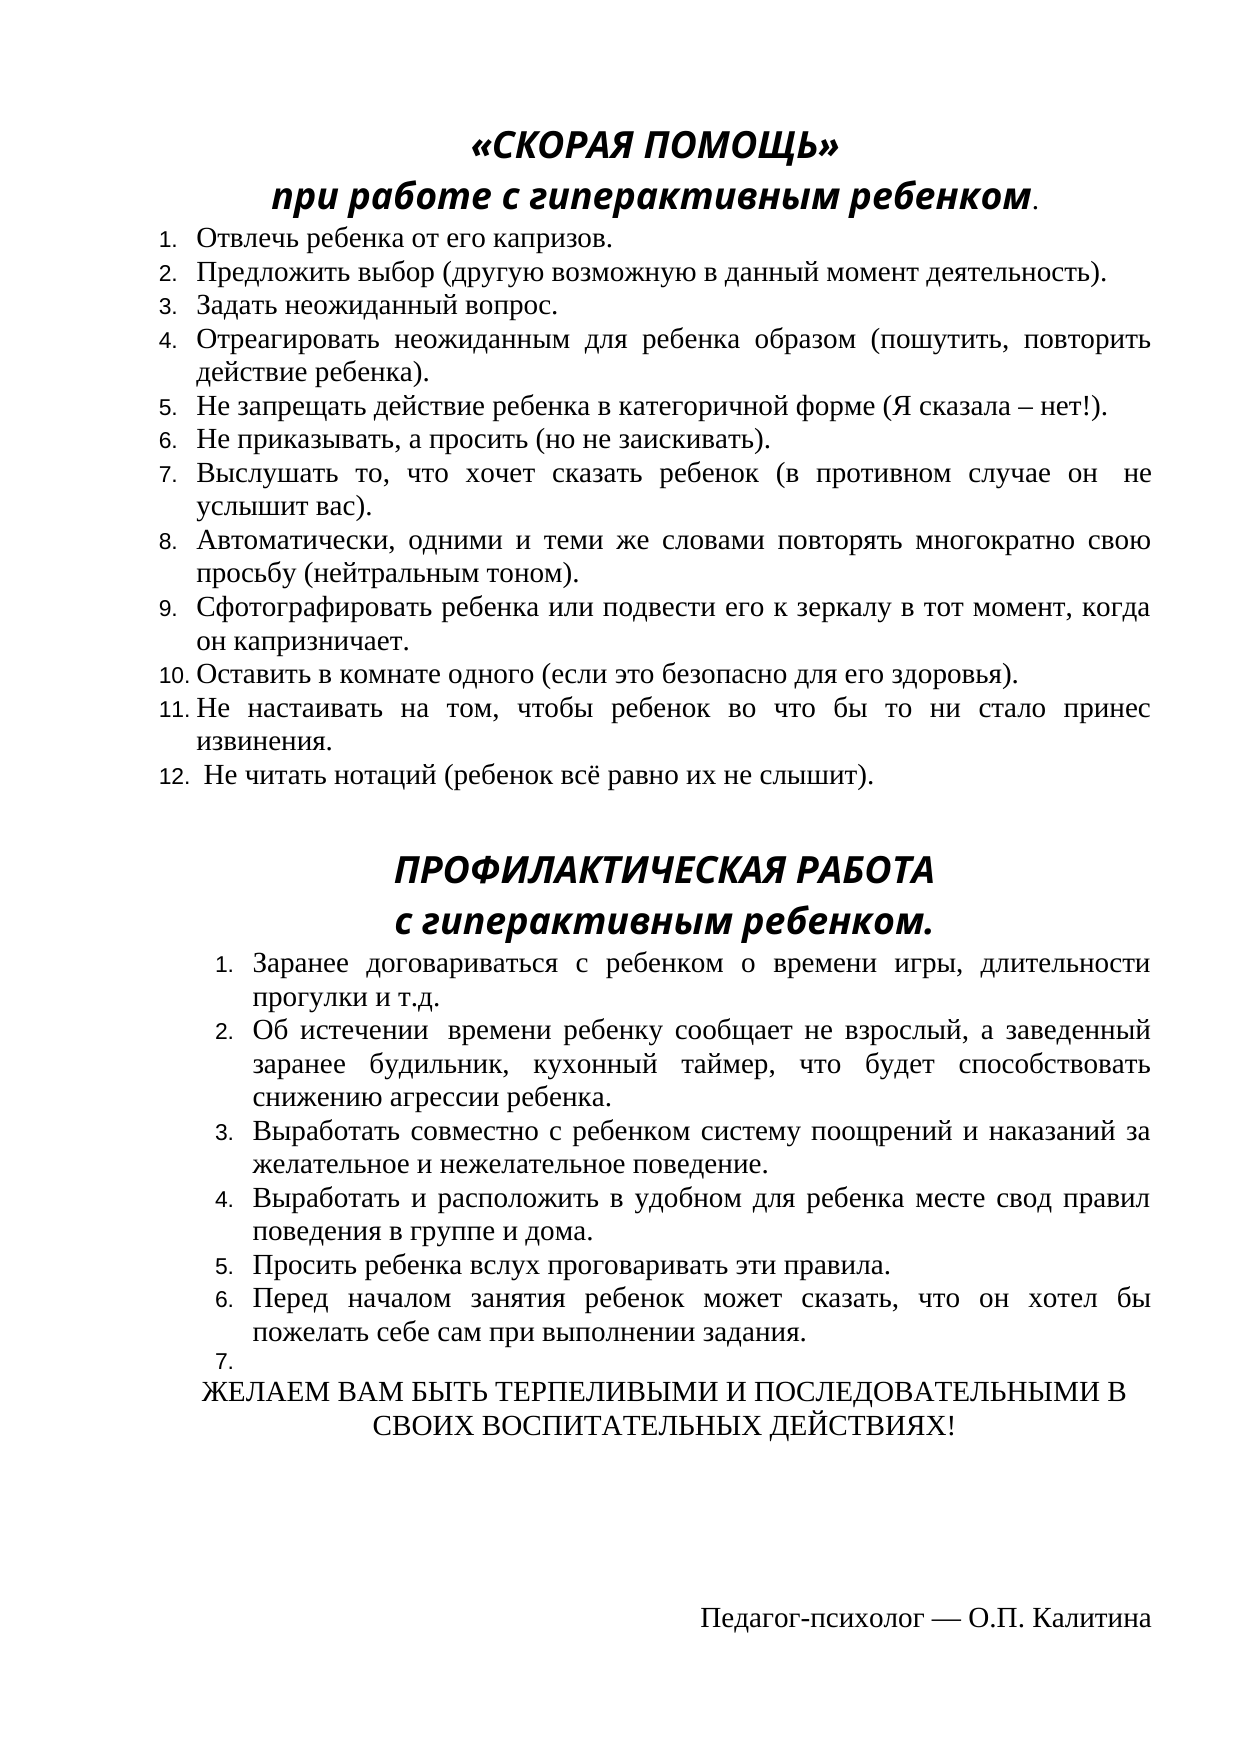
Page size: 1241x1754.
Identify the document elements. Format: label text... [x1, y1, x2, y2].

list Не приказывать, а просить (но не заискивать). [158, 421, 1152, 455]
text «СКОРАЯ ПОМОЩЬ» [121, 118, 1152, 169]
list Выслушать то, что хочет сказать ребенок (в противном случае он не услышит вас). [158, 455, 1152, 522]
list Перед началом занятия ребенок может сказать, что он хотел бы пожелать себе сам при выполнении задания. [215, 1281, 1152, 1348]
text с гиперактивным ребенком. [177, 894, 1152, 945]
list Заранее договариваться с ребенком о времени игры, длительности прогулки и т.д. [215, 945, 1152, 1012]
list Не настаивать на том, чтобы ребенок во что бы то ни стало принес извинения. [158, 690, 1152, 757]
list Об истечении времени ребенку сообщает не взрослый, а заведенный заранее будильник, кухонный таймер, что будет способствовать снижению агрессии ребенка. [215, 1012, 1152, 1113]
list Предложить выбор (другую возможную в данный момент деятельность). [158, 254, 1152, 287]
list Выработать и расположить в удобном для ребенка месте свод правил поведения в группе и дома. [215, 1180, 1152, 1247]
text ЖЕЛАЕМ ВАМ БЫТЬ ТЕРПЕЛИВЫМИ И ПОСЛЕДОВАТЕЛЬНЫМИ В СВОИХ ВОСПИТАТЕЛЬНЫХ ДЕЙСТВИЯХ! [177, 1374, 1152, 1441]
list Выработать совместно с ребенком систему поощрений и наказаний за желательное и нежелательное поведение. [215, 1113, 1152, 1180]
list Не читать нотаций (ребенок всё равно их не слышит). [158, 757, 1152, 790]
list Отвлечь ребенка от его капризов. [158, 220, 1152, 254]
list Просить ребенка вслух проговаривать эти правила. [215, 1247, 1152, 1281]
list Не запрещать действие ребенка в категоричной форме (Я сказала – нет!). [158, 388, 1152, 421]
list Оставить в комнате одного (если это безопасно для его здоровья). [158, 656, 1152, 690]
list Сфотографировать ребенка или подвести его к зеркалу в тот момент, когда он капризничает. [158, 589, 1152, 656]
text ПРОФИЛАКТИЧЕСКАЯ РАБОТА [177, 843, 1152, 894]
text Педагог-психолог — О.П. Калитина [177, 1600, 1152, 1634]
list Автоматически, одними и теми же словами повторять многократно свою просьбу (нейтральным тоном). [158, 522, 1152, 589]
list Отреагировать неожиданным для ребенка образом (пошутить, повторить действие ребенка). [158, 321, 1152, 388]
text при работе с гиперактивным ребенком. [121, 169, 1152, 220]
list Задать неожиданный вопрос. [158, 287, 1152, 321]
